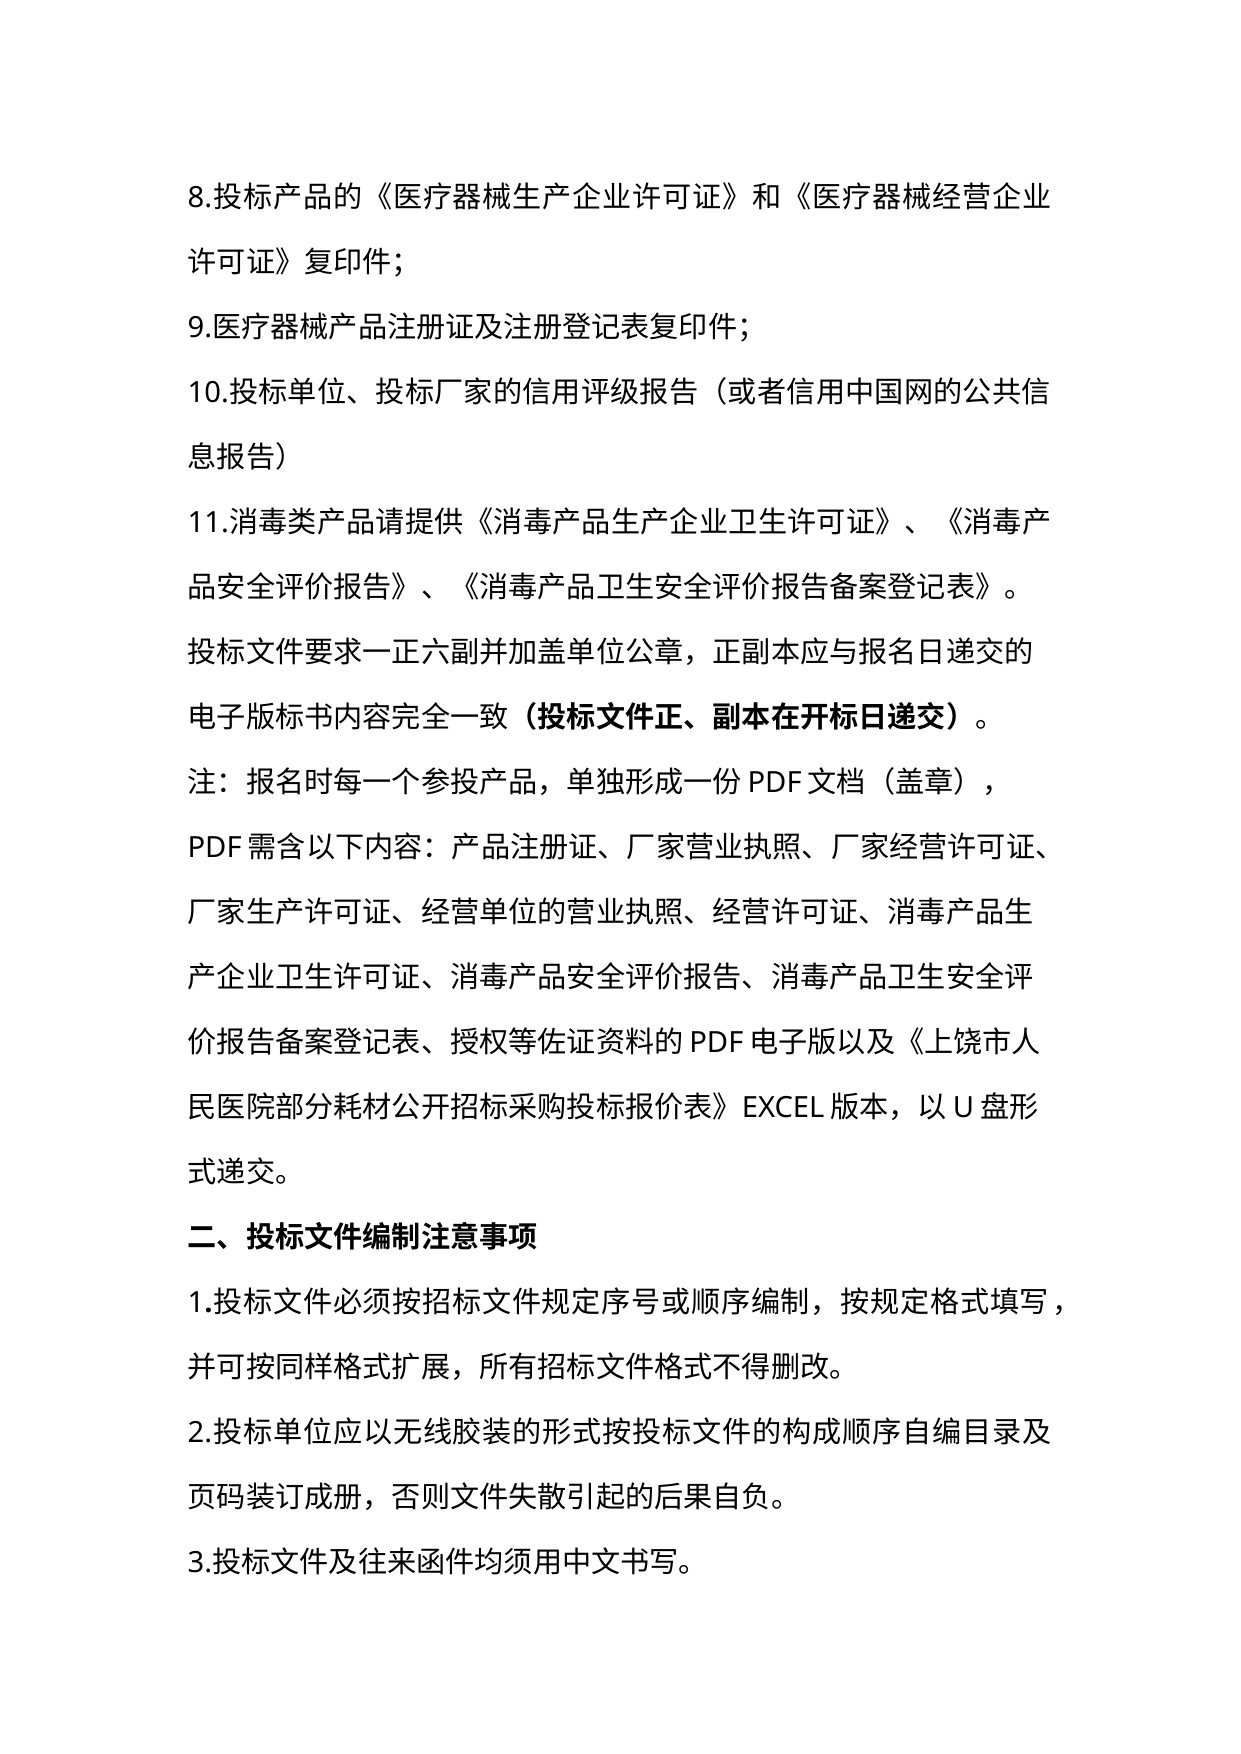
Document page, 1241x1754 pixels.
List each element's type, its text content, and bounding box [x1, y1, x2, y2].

text 10.投标单位、投标厂家的信用评级报告（或者信用中国网的公共信息报告） [187, 357, 1053, 487]
text 1.投标文件必须按招标文件规定序号或顺序编制，按规定格式填写，并可按同样格式扩展，所有招标文件格式不得删改。 [187, 1267, 1053, 1397]
text 二、投标文件编制注意事项 [187, 1202, 1053, 1267]
text 3.投标文件及往来函件均须用中文书写。 [187, 1527, 1053, 1592]
text 投标文件要求一正六副并加盖单位公章，正副本应与报名日递交的电子版标书内容完全一致（投标文件正、副本在开标日递交）。 [187, 617, 1053, 747]
text 8.投标产品的《医疗器械生产企业许可证》和《医疗器械经营企业许可证》复印件； [187, 162, 1053, 292]
text 9.医疗器械产品注册证及注册登记表复印件； [187, 292, 1053, 357]
text 注：报名时每一个参投产品，单独形成一份PDF文档（盖章），PDF需含以下内容：产品注册证、厂家营业执照、厂家经营许可证、厂家生产许可证、经营单位的营业执照、经营许可证、消毒产品生产企业卫生许可证、消毒产品安全评价报告、消毒产品卫生安全评价报告备案登记表、授权等佐证资料的PDF电子版以及《上饶市人民医院部分耗材公开招标采购投标报价表》EXCEL版本，以U盘形式递交。 [187, 747, 1053, 1202]
text 11.消毒类产品请提供《消毒产品生产企业卫生许可证》、《消毒产品安全评价报告》、《消毒产品卫生安全评价报告备案登记表》。 [187, 487, 1053, 617]
text 2.投标单位应以无线胶装的形式按投标文件的构成顺序自编目录及页码装订成册，否则文件失散引起的后果自负。 [187, 1397, 1053, 1527]
